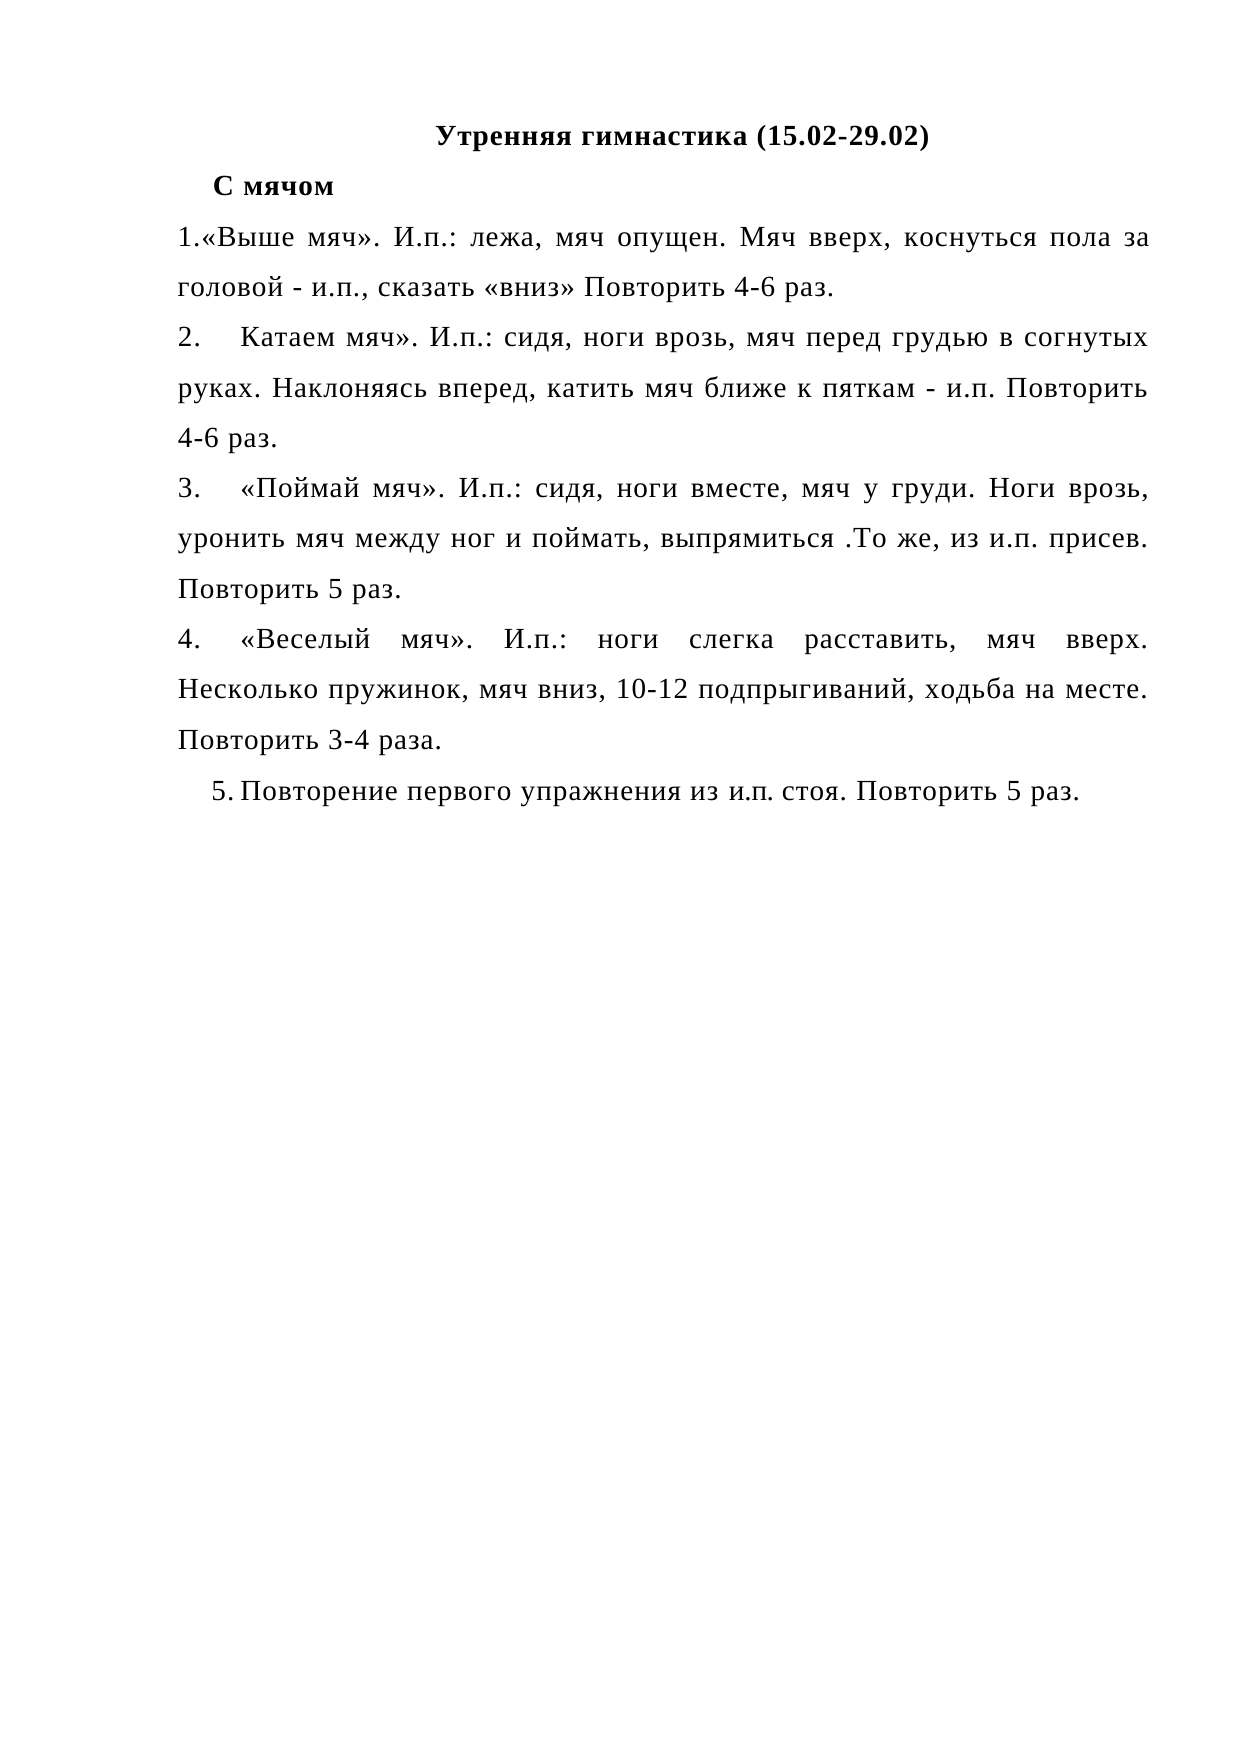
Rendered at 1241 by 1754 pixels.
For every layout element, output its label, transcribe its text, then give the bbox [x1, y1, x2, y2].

list «Поймай мяч». И.п.: сидя, ноги вместе, мяч у груди. Ноги врозь, уронить мяч между ног и поймать, выпрямиться .То же, из и.п. присев. Повторить 5 раз. [178, 470, 1150, 604]
list Повторение первого упражнения из и.п. стоя. Повторить 5 раз. [211, 773, 1152, 806]
text С мячом [177, 168, 1152, 202]
list «Веселый мяч». И.п.: ноги слегка расставить, мяч вверх. Несколько пружинок, мяч вниз, 10-12 подпрыгиваний, ходьба на месте. Повторить 3-4 раза. [178, 621, 1150, 755]
text Утренняя гимнастика (15.02-29.02) [177, 118, 1152, 152]
list Катаем мяч». И.п.: сидя, ноги врозь, мяч перед грудью в согнутых руках. Наклоняясь вперед, катить мяч ближе к пяткам - и.п. Повторить 4-6 раз. [178, 319, 1150, 453]
text 1.«Выше мяч». И.п.: лежа, мяч опущен. Мяч вверх, коснуться пола за головой - и.п., сказать «вниз» Повторить 4-6 раз. [177, 219, 1152, 303]
